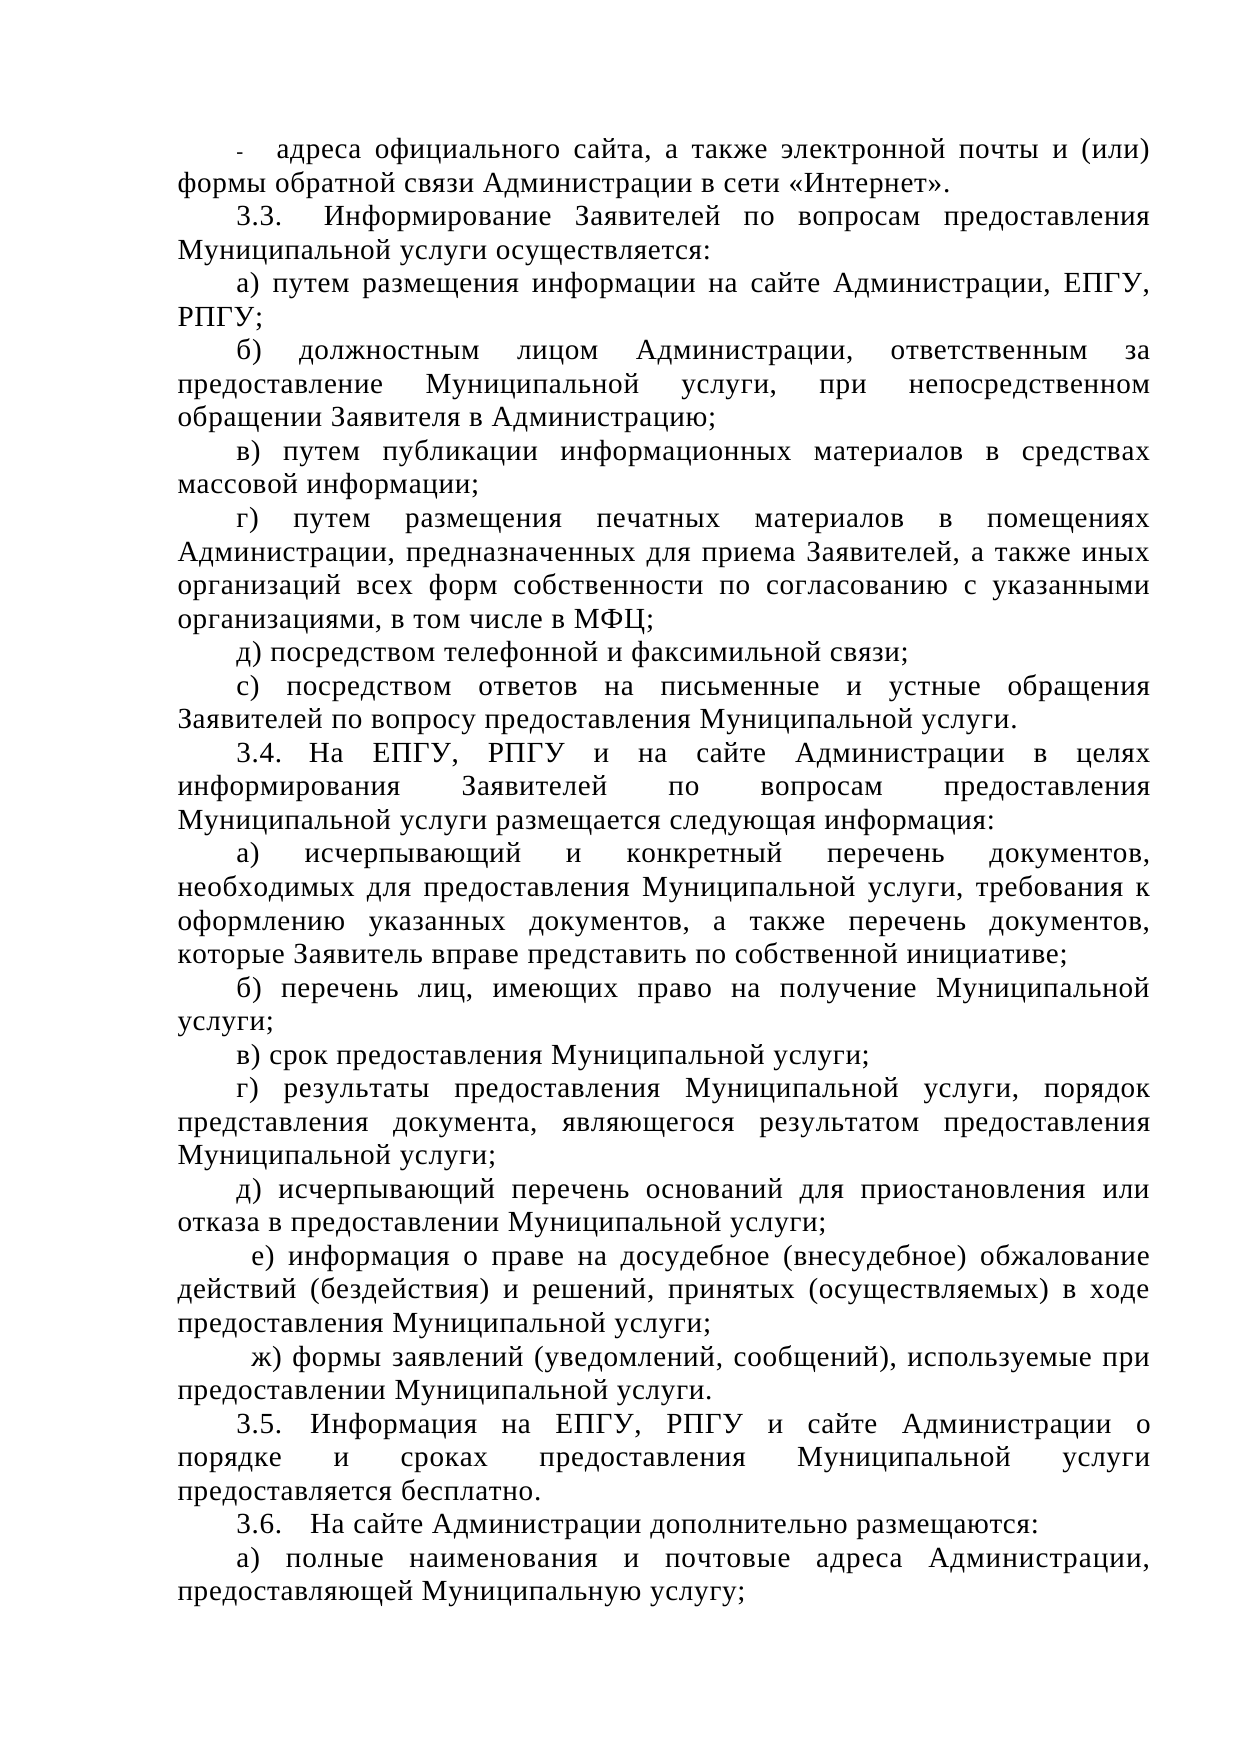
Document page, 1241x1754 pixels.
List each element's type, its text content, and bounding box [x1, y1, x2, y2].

text г) результаты предоставления Муниципальной услуги, порядок представления документа, являющегося результатом предоставления Муниципальной услуги; [177, 1070, 1152, 1171]
list На сайте Администрации дополнительно размещаются: [177, 1506, 1152, 1540]
text д) посредством телефонной и факсимильной связи; [177, 634, 1152, 668]
text е) информация о праве на досудебное (внесудебное) обжалование действий (бездействия) и решений, принятых (осуществляемых) в ходе предоставления Муниципальной услуги; [177, 1238, 1152, 1339]
text а) путем размещения информации на сайте Администрации, ЕПГУ, РПГУ; [177, 265, 1152, 332]
text а) исчерпывающий и конкретный перечень документов, необходимых для предоставления Муниципальной услуги, требования к оформлению указанных документов, а также перечень документов, которые Заявитель вправе представить по собственной инициативе; [177, 836, 1152, 970]
text с) посредством ответов на письменные и устные обращения Заявителей по вопросу предоставления Муниципальной услуги. [177, 668, 1152, 735]
text г) путем размещения печатных материалов в помещениях Администрации, предназначенных для приема Заявителей, а также иных организаций всех форм собственности по согласованию с указанными организациями, в том числе в МФЦ; [177, 500, 1152, 634]
text д) исчерпывающий перечень оснований для приостановления или отказа в предоставлении Муниципальной услуги; [177, 1171, 1152, 1238]
text б) перечень лиц, имеющих право на получение Муниципальной услуги; [177, 970, 1152, 1037]
list Информирование Заявителей по вопросам предоставления Муниципальной услуги осуществляется: [177, 198, 1152, 265]
list Информация на ЕПГУ, РПГУ и сайте Администрации о порядке и сроках предоставления Муниципальной услуги предоставляется бесплатно. [177, 1406, 1152, 1506]
list адреса официального сайта, а также электронной почты и (или) формы обратной связи Администрации в сети «Интернет». [177, 131, 1152, 198]
text в) срок предоставления Муниципальной услуги; [177, 1037, 1152, 1070]
list На ЕПГУ, РПГУ и на сайте Администрации в целях информирования Заявителей по вопросам предоставления Муниципальной услуги размещается следующая информация: [177, 735, 1152, 836]
text б) должностным лицом Администрации, ответственным за предоставление Муниципальной услуги, при непосредственном обращении Заявителя в Администрацию; [177, 332, 1152, 433]
text в) путем публикации информационных материалов в средствах массовой информации; [177, 433, 1152, 500]
text ж) формы заявлений (уведомлений, сообщений), используемые при предоставлении Муниципальной услуги. [177, 1339, 1152, 1406]
text а) полные наименования и почтовые адреса Администрации, предоставляющей Муниципальную услугу; [177, 1540, 1152, 1607]
